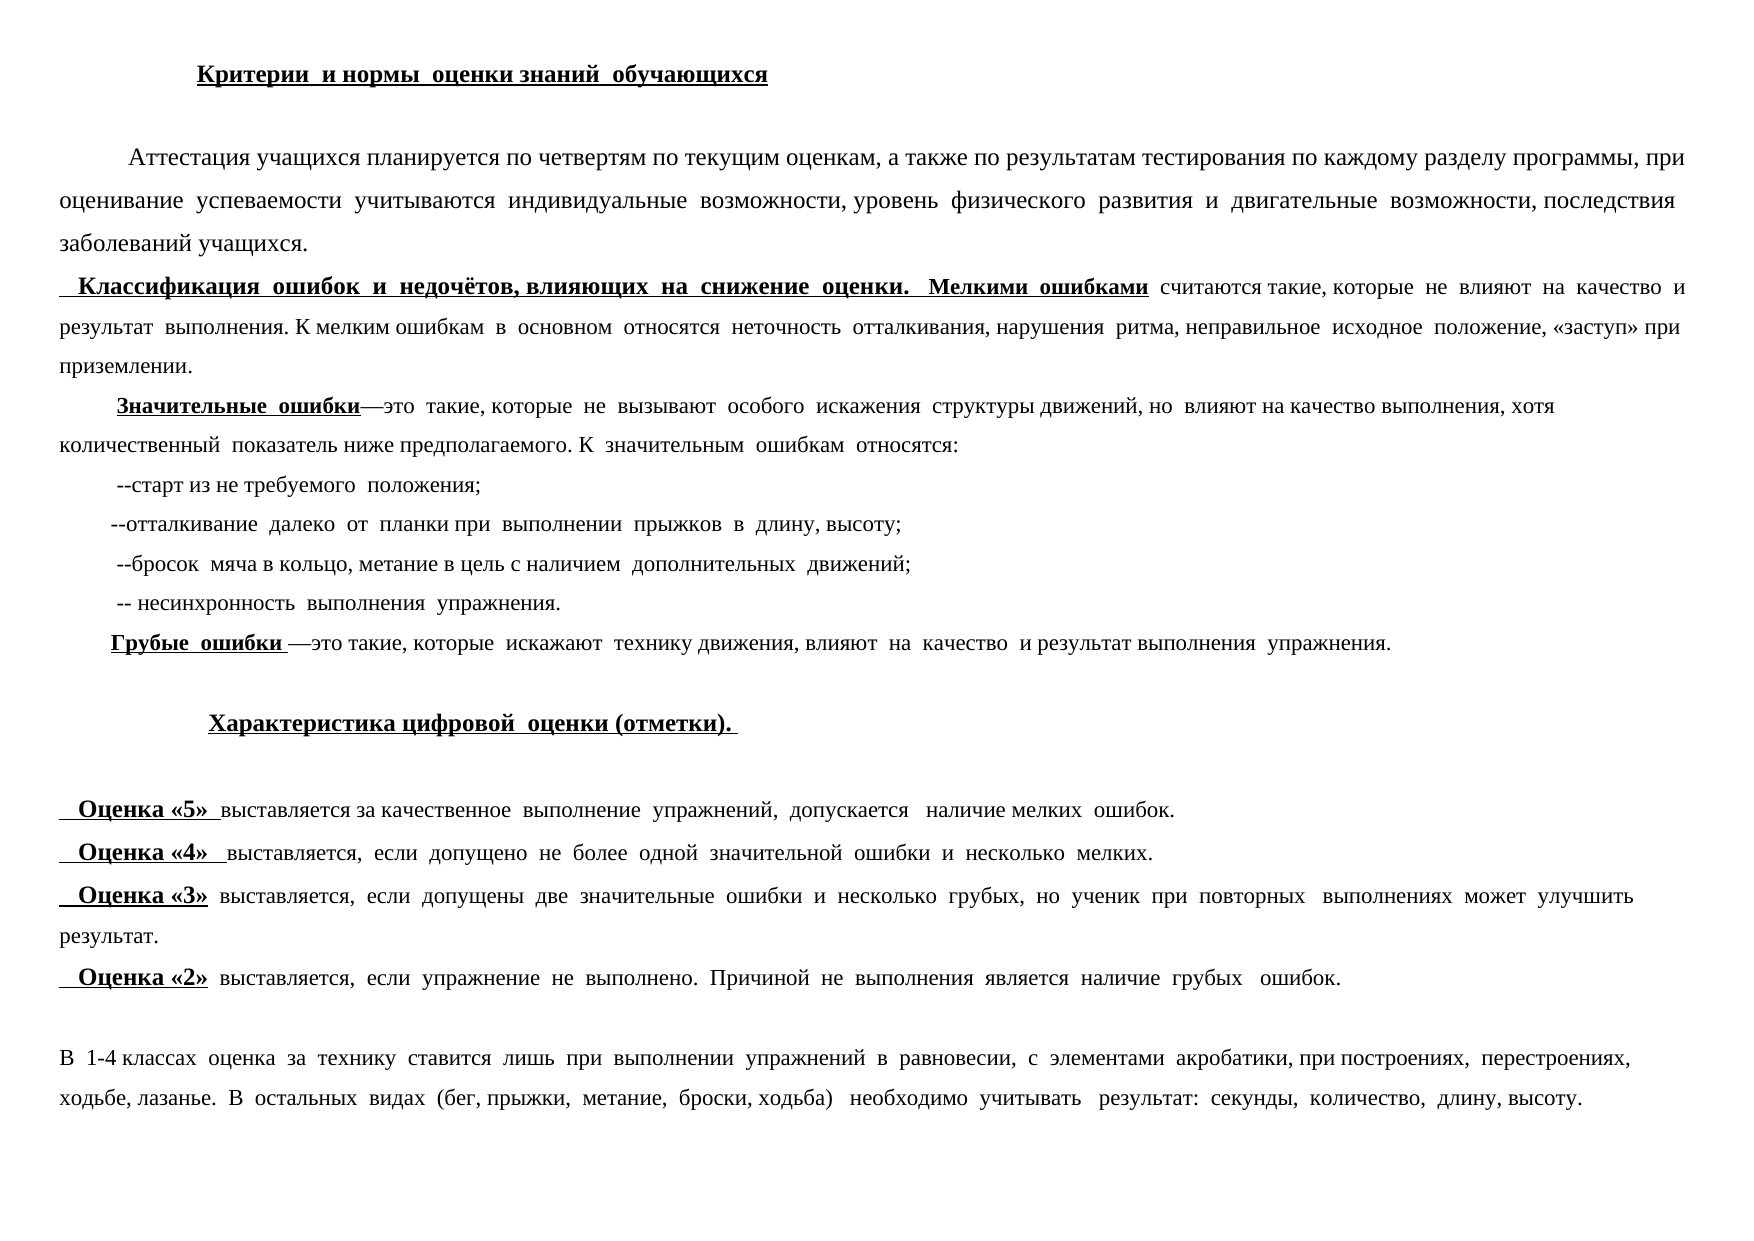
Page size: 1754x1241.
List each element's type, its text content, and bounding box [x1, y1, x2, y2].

text Значительные ошибки—это такие, которые не вызывают особого искажения структуры движений, но влияют на качество выполнения, хотя количественный показатель ниже предполагаемого. К значительным ошибкам относятся: [59, 392, 1713, 458]
text --бросок мяча в кольцо, метание в цель с наличием дополнительных движений; [59, 550, 1713, 576]
text Оценка «2» выставляется, если упражнение не выполнено. Причиной не выполнения является наличие грубых ошибок. [59, 962, 1713, 990]
text Оценка «5» выставляется за качественное выполнение упражнений, допускается наличие мелких ошибок. [59, 794, 1713, 823]
text -- несинхронность выполнения упражнения. [59, 589, 1713, 616]
text Классификация ошибок и недочётов, влияющих на снижение оценки. Мелкими ошибками считаются такие, которые не влияют на качество и результат выполнения. К мелким ошибкам в основном относятся неточность отталкивания, нарушения ритма, неправильное исходное положение, «заступ» при приземлении. [59, 271, 1713, 379]
text В 1-4 классах оценка за технику ставится лишь при выполнении упражнений в равновесии, с элементами акробатики, при построениях, перестроениях, ходьбе, лазанье. В остальных видах (бег, прыжки, метание, броски, ходьба) необходимо учитывать результат: секунды, количество, длину, высоту. [59, 1044, 1713, 1110]
text Характеристика цифровой оценки (отметки). [59, 708, 1713, 736]
text Оценка «4» выставляется, если допущено не более одной значительной ошибки и несколько мелких. [59, 837, 1713, 866]
text Оценка «3» выставляется, если допущены две значительные ошибки и несколько грубых, но ученик при повторных выполнениях может улучшить результат. [59, 880, 1713, 948]
text Критерии и нормы оценки знаний обучающихся [59, 59, 1713, 88]
text --отталкивание далеко от планки при выполнении прыжков в длину, высоту; [59, 510, 1713, 537]
text Грубые ошибки —это такие, которые искажают технику движения, влияют на качество и результат выполнения упражнения. [59, 629, 1713, 655]
text Аттестация учащихся планируется по четвертям по текущим оценкам, а также по результатам тестирования по каждому разделу программы, при оценивание успеваемости учитываются индивидуальные возможности, уровень физического развития и двигательные возможности, последствия заболеваний учащихся. [59, 142, 1713, 257]
text --старт из не требуемого положения; [59, 471, 1713, 497]
